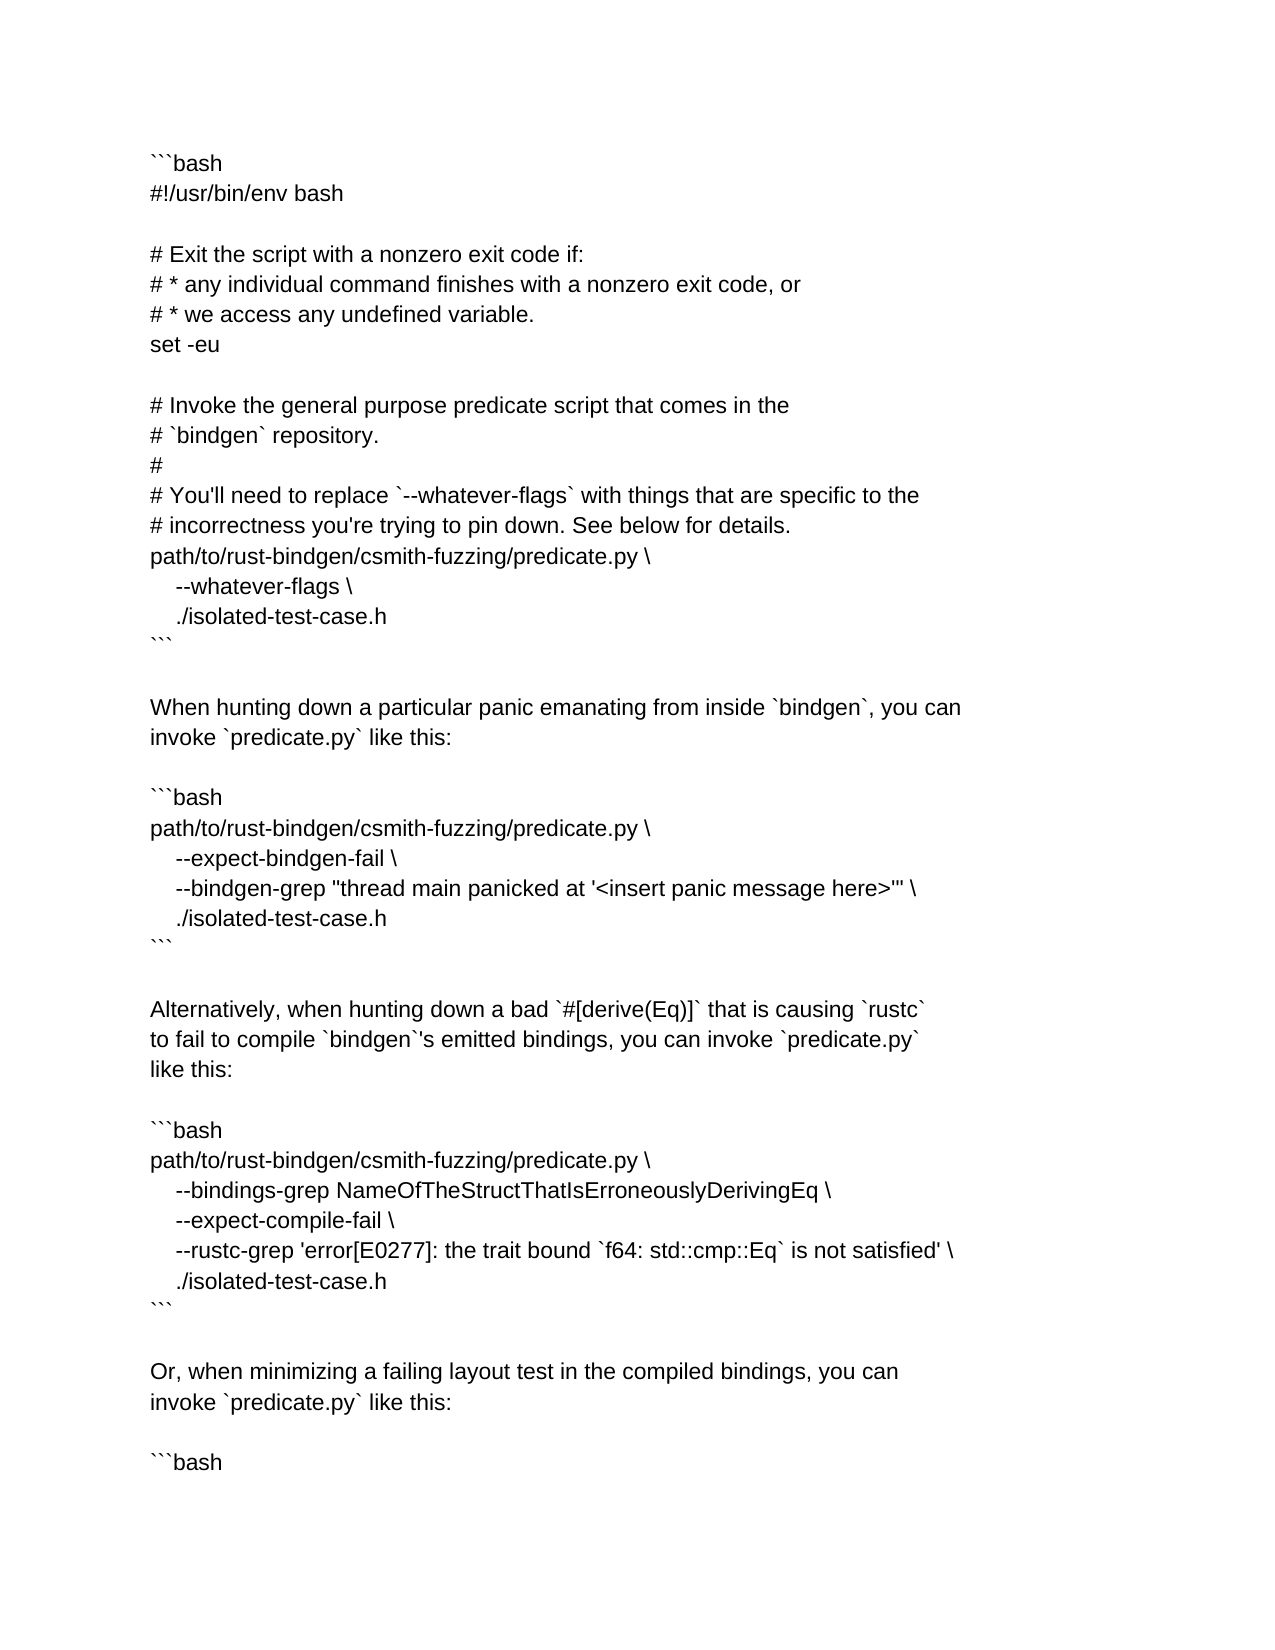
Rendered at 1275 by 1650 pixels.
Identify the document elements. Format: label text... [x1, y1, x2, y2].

text ``` [150, 633, 1125, 660]
text to fail to compile `bindgen`'s emitted bindings, you can invoke `predicate.py` [150, 1026, 1125, 1052]
text path/to/rust-bindgen/csmith-fuzzing/predicate.py \ [150, 1147, 1125, 1173]
text Alternatively, when hunting down a bad `#[derive(Eq)]` that is causing `rustc` [150, 996, 1125, 1022]
text # * we access any undefined variable. [150, 301, 1125, 327]
text # `bindgen` repository. [150, 422, 1125, 448]
text --expect-compile-fail \ [150, 1207, 1125, 1234]
text ```bash [150, 784, 1125, 811]
text ./isolated-test-case.h [150, 905, 1125, 932]
text ```bash [150, 1117, 1125, 1143]
text ```bash [150, 1449, 1125, 1475]
text Or, when minimizing a failing layout test in the compiled bindings, you can [150, 1358, 1125, 1385]
text --bindings-grep NameOfTheStructThatIsErroneouslyDerivingEq \ [150, 1177, 1125, 1203]
text path/to/rust-bindgen/csmith-fuzzing/predicate.py \ [150, 814, 1125, 841]
text # * any individual command finishes with a nonzero exit code, or [150, 271, 1125, 297]
text When hunting down a particular panic emanating from inside `bindgen`, you can [150, 694, 1125, 720]
text path/to/rust-bindgen/csmith-fuzzing/predicate.py \ [150, 543, 1125, 569]
text # Invoke the general purpose predicate script that comes in the [150, 392, 1125, 418]
text # incorrectness you're trying to pin down. See below for details. [150, 512, 1125, 539]
text --rustc-grep 'error[E0277]: the trait bound `f64: std::cmp::Eq` is not satisfied' \ [150, 1237, 1125, 1264]
text ./isolated-test-case.h [150, 1268, 1125, 1294]
text ``` [150, 1298, 1125, 1324]
text ``` [150, 935, 1125, 962]
text --expect-bindgen-fail \ [150, 845, 1125, 871]
text ```bash [150, 150, 1125, 176]
text like this: [150, 1056, 1125, 1083]
text # [150, 452, 1125, 478]
text # You'll need to replace `--whatever-flags` with things that are specific to the [150, 482, 1125, 509]
text ./isolated-test-case.h [150, 603, 1125, 629]
text invoke `predicate.py` like this: [150, 724, 1125, 750]
text --whatever-flags \ [150, 573, 1125, 599]
text --bindgen-grep "thread main panicked at '<insert panic message here>'" \ [150, 875, 1125, 901]
text set -eu [150, 331, 1125, 358]
text # Exit the script with a nonzero exit code if: [150, 241, 1125, 267]
text invoke `predicate.py` like this: [150, 1388, 1125, 1415]
text #!/usr/bin/env bash [150, 180, 1125, 207]
